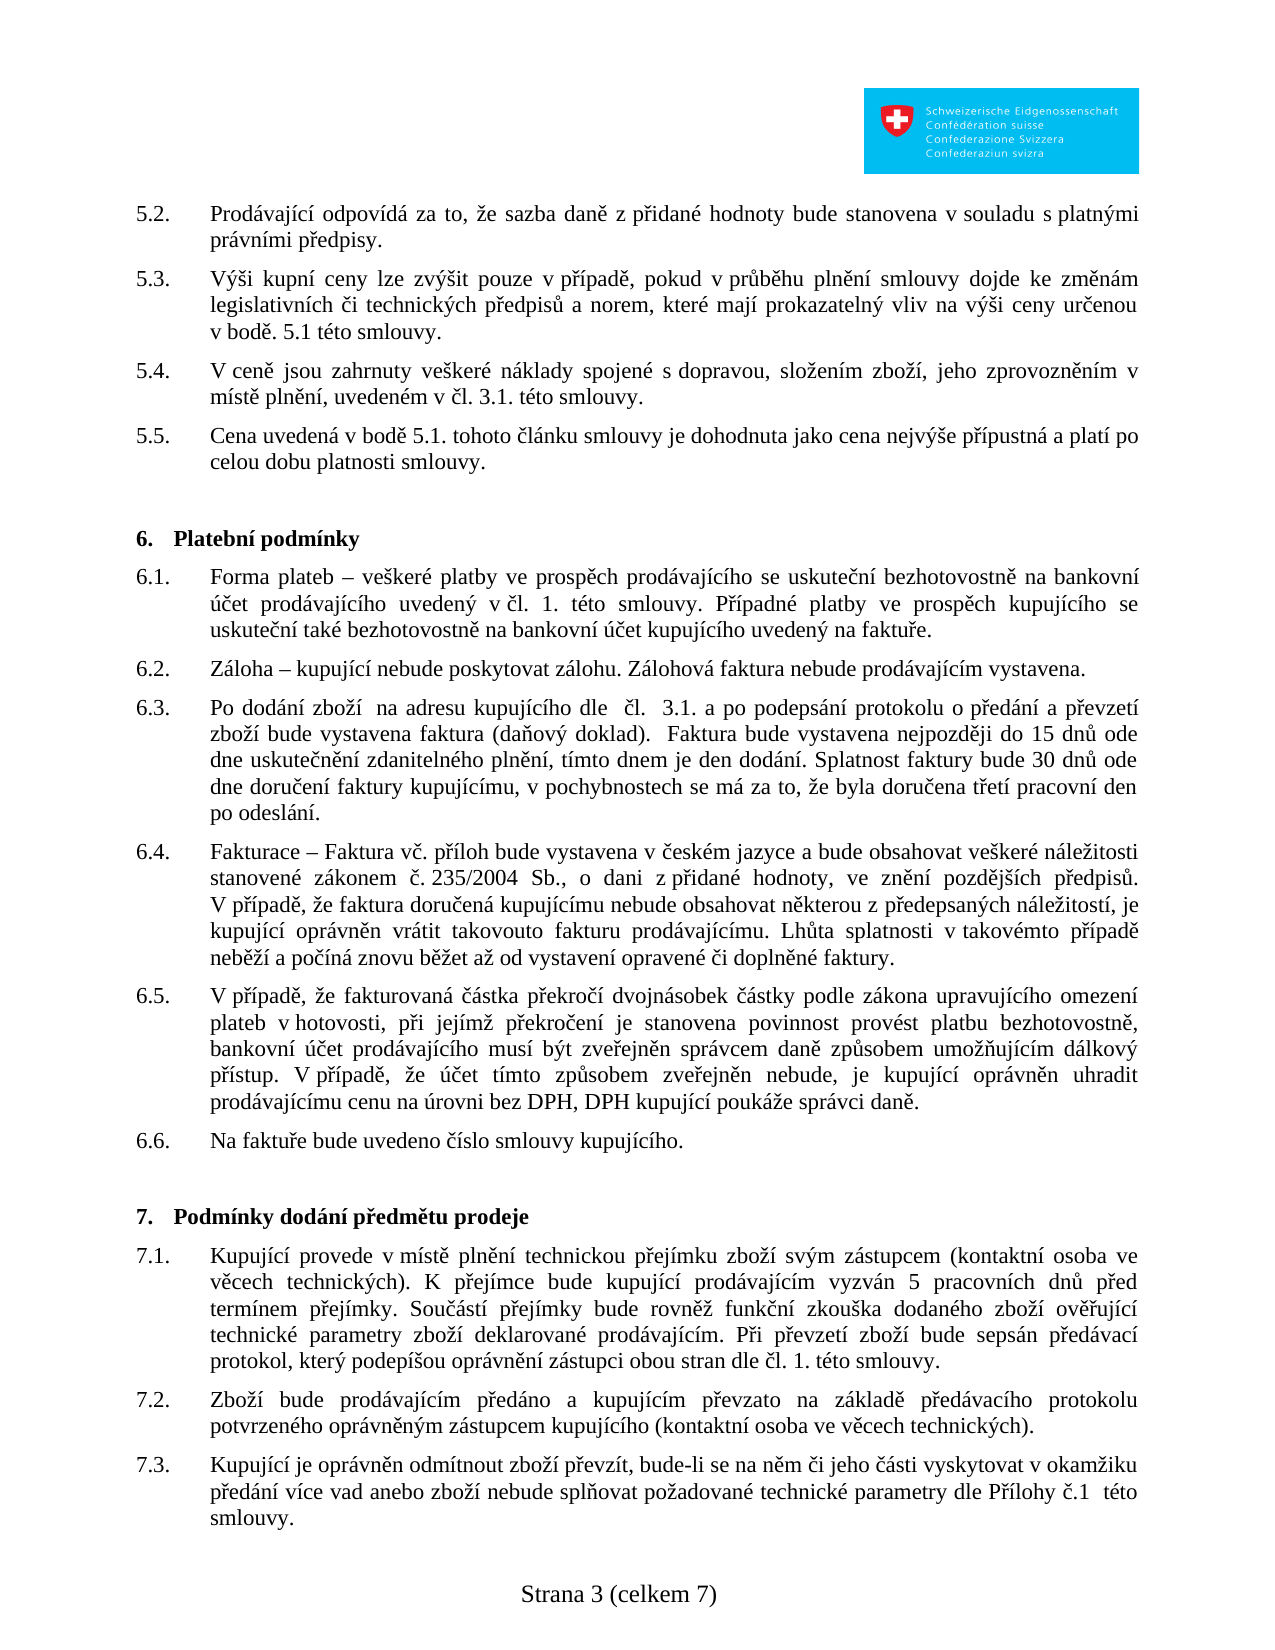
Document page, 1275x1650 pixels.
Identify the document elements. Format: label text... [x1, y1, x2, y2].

text Po dodání zboží na adresu kupujícího dle čl. 3.1. a po podepsání protokolu o předání a převzetí zboží bude vystavena faktura (daňový doklad). Faktura bude vystavena nejpozději do 15 dnů ode dne uskutečnění zdanitelného plnění, tímto dnem je den dodání. Splatnost faktury bude 30 dnů ode dne doručení faktury kupujícímu, v pochybnostech se má za to, že byla doručena třetí pracovní den po odeslání. [136, 694, 1139, 826]
text Kupující provede v místě plnění technickou přejímku zboží svým zástupcem (kontaktní osoba ve věcech technických). K přejímce bude kupující prodávajícím vyzván 5 pracovních dnů před termínem přejímky. Součástí přejímky bude rovněž funkční zkouška dodaného zboží ověřující technické parametry zboží deklarované prodávajícím. Při převzetí zboží bude sepsán předávací protokol, který podepíšou oprávnění zástupci obou stran dle čl. 1. této smlouvy. [136, 1242, 1139, 1374]
text Záloha – kupující nebude poskytovat zálohu. Zálohová faktura nebude prodávajícím vystavena. [136, 655, 1139, 681]
text V případě, že fakturovaná částka překročí dvojnásobek částky podle zákona upravujícího omezení plateb v hotovosti, při jejímž překročení je stanovena povinnost provést platbu bezhotovostně, bankovní účet prodávajícího musí být zveřejněn správcem daně způsobem umožňujícím dálkový přístup. V případě, že účet tímto způsobem zveřejněn nebude, je kupující oprávněn uhradit prodávajícímu cenu na úrovni bez DPH, DPH kupující poukáže správci daně. [136, 982, 1139, 1114]
text Výši kupní ceny lze zvýšit pouze v případě, pokud v průběhu plnění smlouvy dojde ke změnám legislativních či technických předpisů a norem, které mají prokazatelný vliv na výši ceny určenou v bodě. 5.1 této smlouvy. [136, 265, 1139, 344]
picture [881, 106, 913, 136]
text Forma plateb – veškeré platby ve prospěch prodávajícího se uskuteční bezhotovostně na bankovní účet prodávajícího uvedený v čl. 1. této smlouvy. Případné platby ve prospěch kupujícího se uskuteční také bezhotovostně na bankovní účet kupujícího uvedený na faktuře. [136, 563, 1139, 642]
text Podmínky dodání předmětu prodeje [136, 1203, 1139, 1229]
text Cena uvedená v bodě 5.1. tohoto článku smlouvy je dohodnuta jako cena nejvýše přípustná a platí po celou dobu platnosti smlouvy. [136, 422, 1139, 474]
text Platební podmínky [136, 524, 1139, 551]
text Fakturace – Faktura vč. příloh bude vystavena v českém jazyce a bude obsahovat veškeré náležitosti stanovené zákonem č. 235/2004 Sb., o dani z přidané hodnoty, ve znění pozdějších předpisů. V případě, že faktura doručená kupujícímu nebude obsahovat některou z předepsaných náležitostí, je kupující oprávněn vrátit takovouto fakturu prodávajícímu. Lhůta splatnosti v takovémto případě neběží a počíná znovu běžet až od vystavení opravené či doplněné faktury. [136, 838, 1139, 970]
text Na faktuře bude uvedeno číslo smlouvy kupujícího. [136, 1127, 1139, 1153]
text V ceně jsou zahrnuty veškeré náklady spojené s dopravou, složením zboží, jeho zprovozněním v místě plnění, uvedeném v čl. 3.1. této smlouvy. [136, 357, 1139, 409]
text Zboží bude prodávajícím předáno a kupujícím převzato na základě předávacího protokolu potvrzeného oprávněným zástupcem kupujícího (kontaktní osoba ve věcech technických). [136, 1386, 1139, 1439]
text Prodávající odpovídá za to, že sazba daně z přidané hodnoty bude stanovena v souladu s platnými právními předpisy. [136, 200, 1139, 253]
text Kupující je oprávněn odmítnout zboží převzít, bude-li se na něm či jeho části vyskytovat v okamžiku předání více vad anebo zboží nebude splňovat požadované technické parametry dle Přílohy č.1 této smlouvy. [136, 1451, 1139, 1530]
